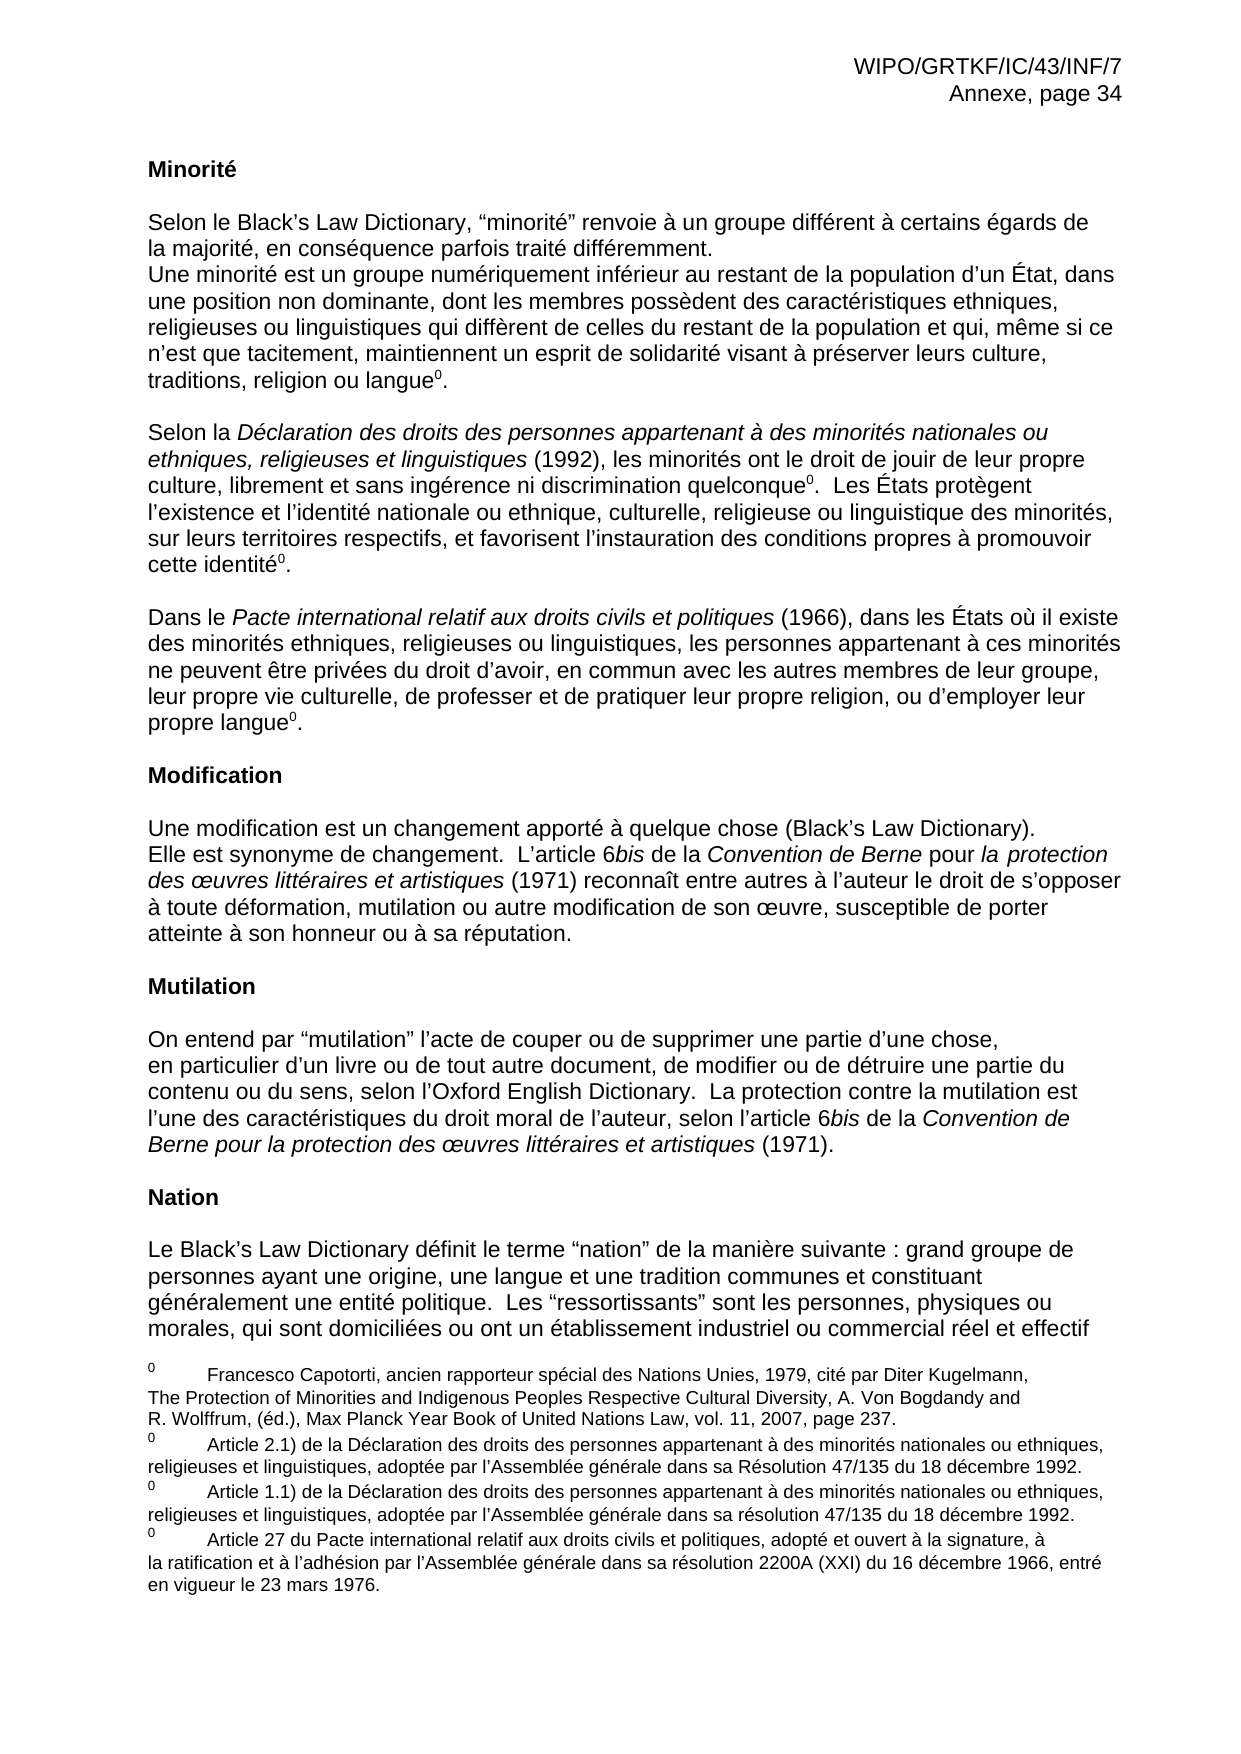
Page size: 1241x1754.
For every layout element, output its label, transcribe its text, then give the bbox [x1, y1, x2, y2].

subtitle Nation [148, 1184, 1122, 1210]
text Une minorité est un groupe numériquement inférieur au restant de la population d’un État, dans une position non dominante, dont les membres possèdent des caractéristiques ethniques, religieuses ou linguistiques qui diffèrent de celles du restant de la population et qui, même si ce n’est que tacitement, maintiennent un esprit de solidarité visant à préserver leurs culture, traditions, religion ou langue. [148, 261, 1122, 393]
text Dans le Pacte international relatif aux droits civils et politiques (1966), dans les États où il existe des minorités ethniques, religieuses ou linguistiques, les personnes appartenant à ces minorités ne peuvent être privées du droit d’avoir, en commun avec les autres membres de leur groupe, leur propre vie culturelle, de professer et de pratiquer leur propre religion, ou d’employer leur propre langue. [148, 604, 1122, 736]
subtitle Modification [148, 762, 1122, 788]
subtitle Mutilation [148, 973, 1122, 999]
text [148, 1236, 1122, 1342]
text Selon le Black’s Law Dictionary, “minorité” renvoie à un groupe différent à certains égards de la majorité, en conséquence parfois traité différemment. [148, 208, 1122, 261]
text Une modification est un changement apporté à quelque chose (Black’s Law Dictionary). Elle est synonyme de changement. L’article 6bis de la Convention de Berne pour la protection des œuvres littéraires et artistiques (1971) reconnaît entre autres à l’auteur le droit de s’opposer à toute déformation, mutilation ou autre modification de son œuvre, susceptible de porter atteinte à son honneur ou à sa réputation. [148, 815, 1122, 946]
text On entend par “mutilation” l’acte de couper ou de supprimer une partie d’une chose, en particulier d’un livre ou de tout autre document, de modifier ou de détruire une partie du contenu ou du sens, selon l’Oxford English Dictionary. La protection contre la mutilation est l’une des caractéristiques du droit moral de l’auteur, selon l’article 6bis de la Convention de Berne pour la protection des œuvres littéraires et artistiques (1971). [148, 1026, 1122, 1157]
subtitle Minorité [148, 156, 1122, 182]
text Selon la Déclaration des droits des personnes appartenant à des minorités nationales ou ethniques, religieuses et linguistiques (1992), les minorités ont le droit de jouir de leur propre culture, librement et sans ingérence ni discrimination quelconque. Les États protègent l’existence et l’identité nationale ou ethnique, culturelle, religieuse ou linguistique des minorités, sur leurs territoires respectifs, et favorisent l’instauration des conditions propres à promouvoir cette identité. [148, 419, 1122, 577]
